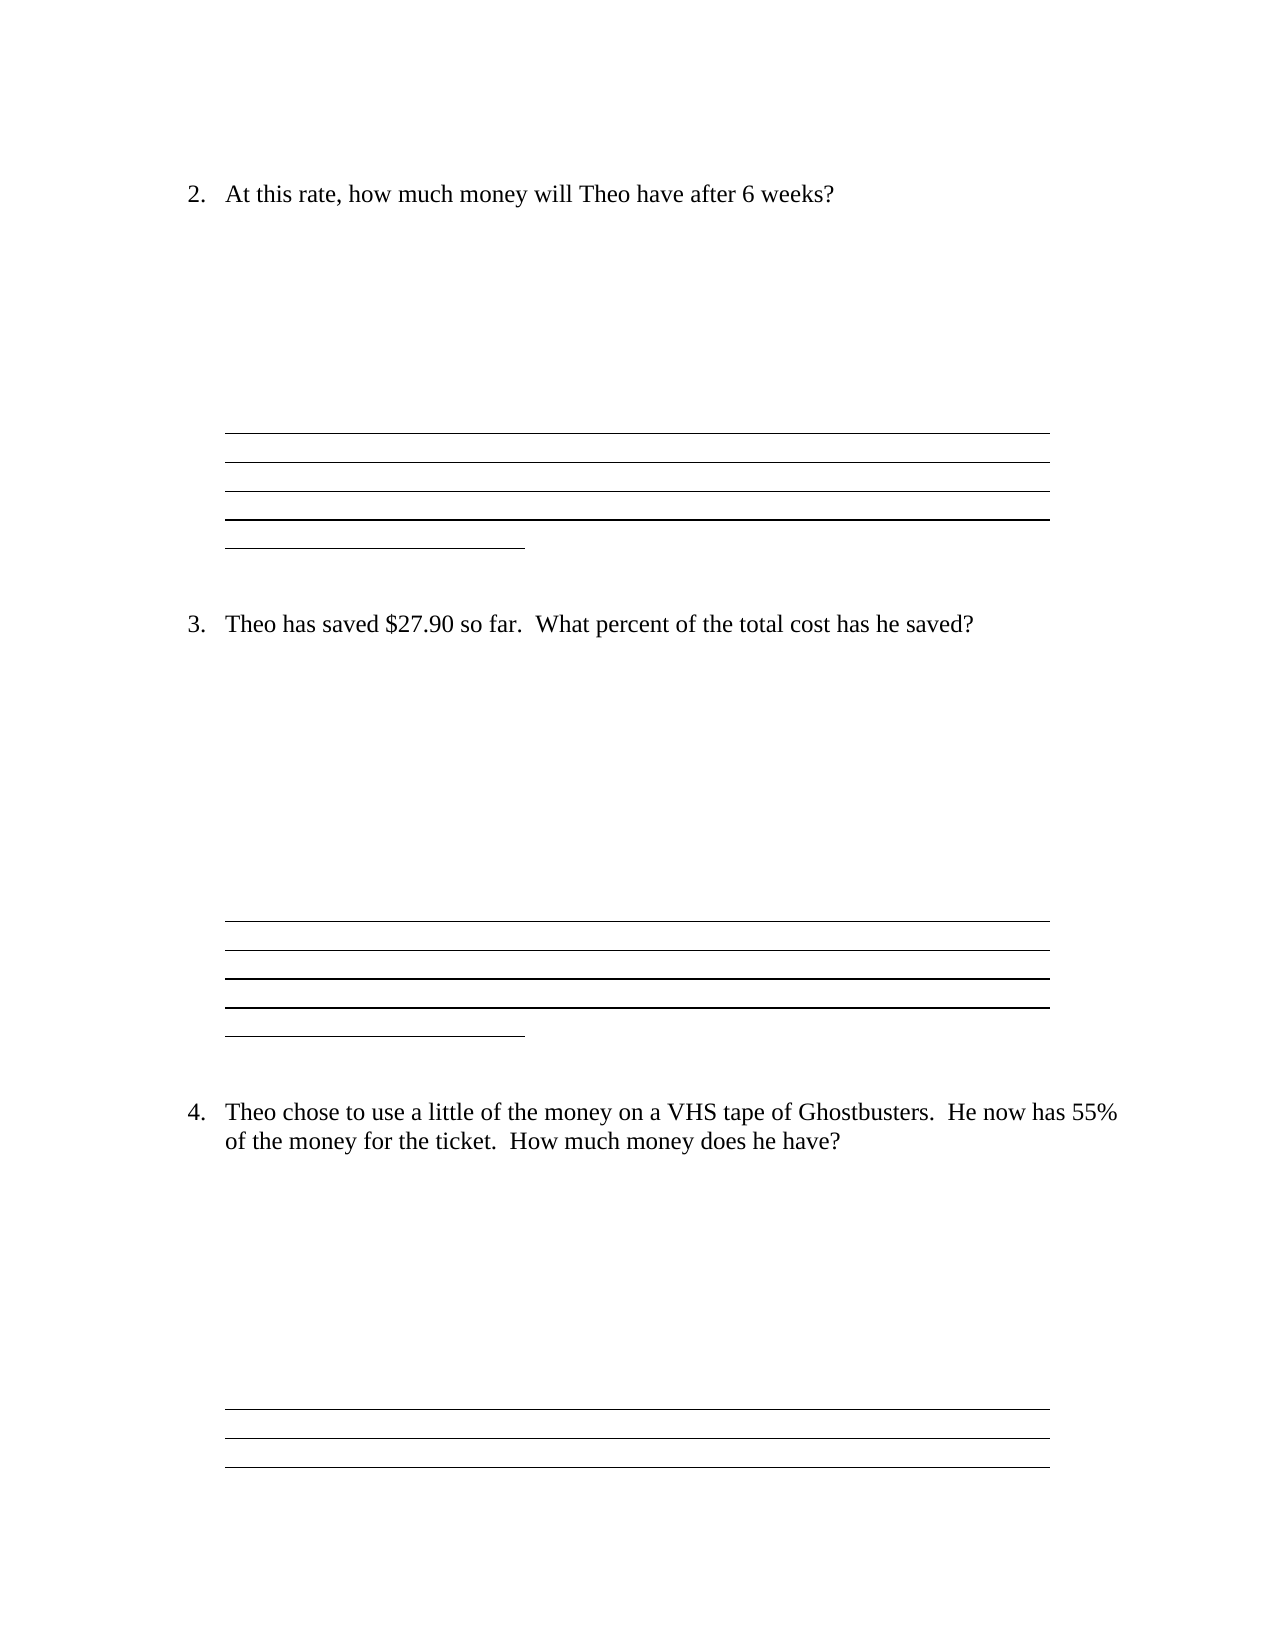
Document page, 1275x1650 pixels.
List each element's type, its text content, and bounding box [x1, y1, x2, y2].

list Theo has saved $27.90 so far. What percent of the total cost has he saved? [187, 609, 1125, 638]
list Theo chose to use a little of the money on a VHS tape of Ghostbusters. He now has 55% of the money for the ticket. How much money does he have? [187, 1097, 1125, 1155]
list At this rate, how much money will Theo have after 6 weeks? [187, 179, 1125, 207]
